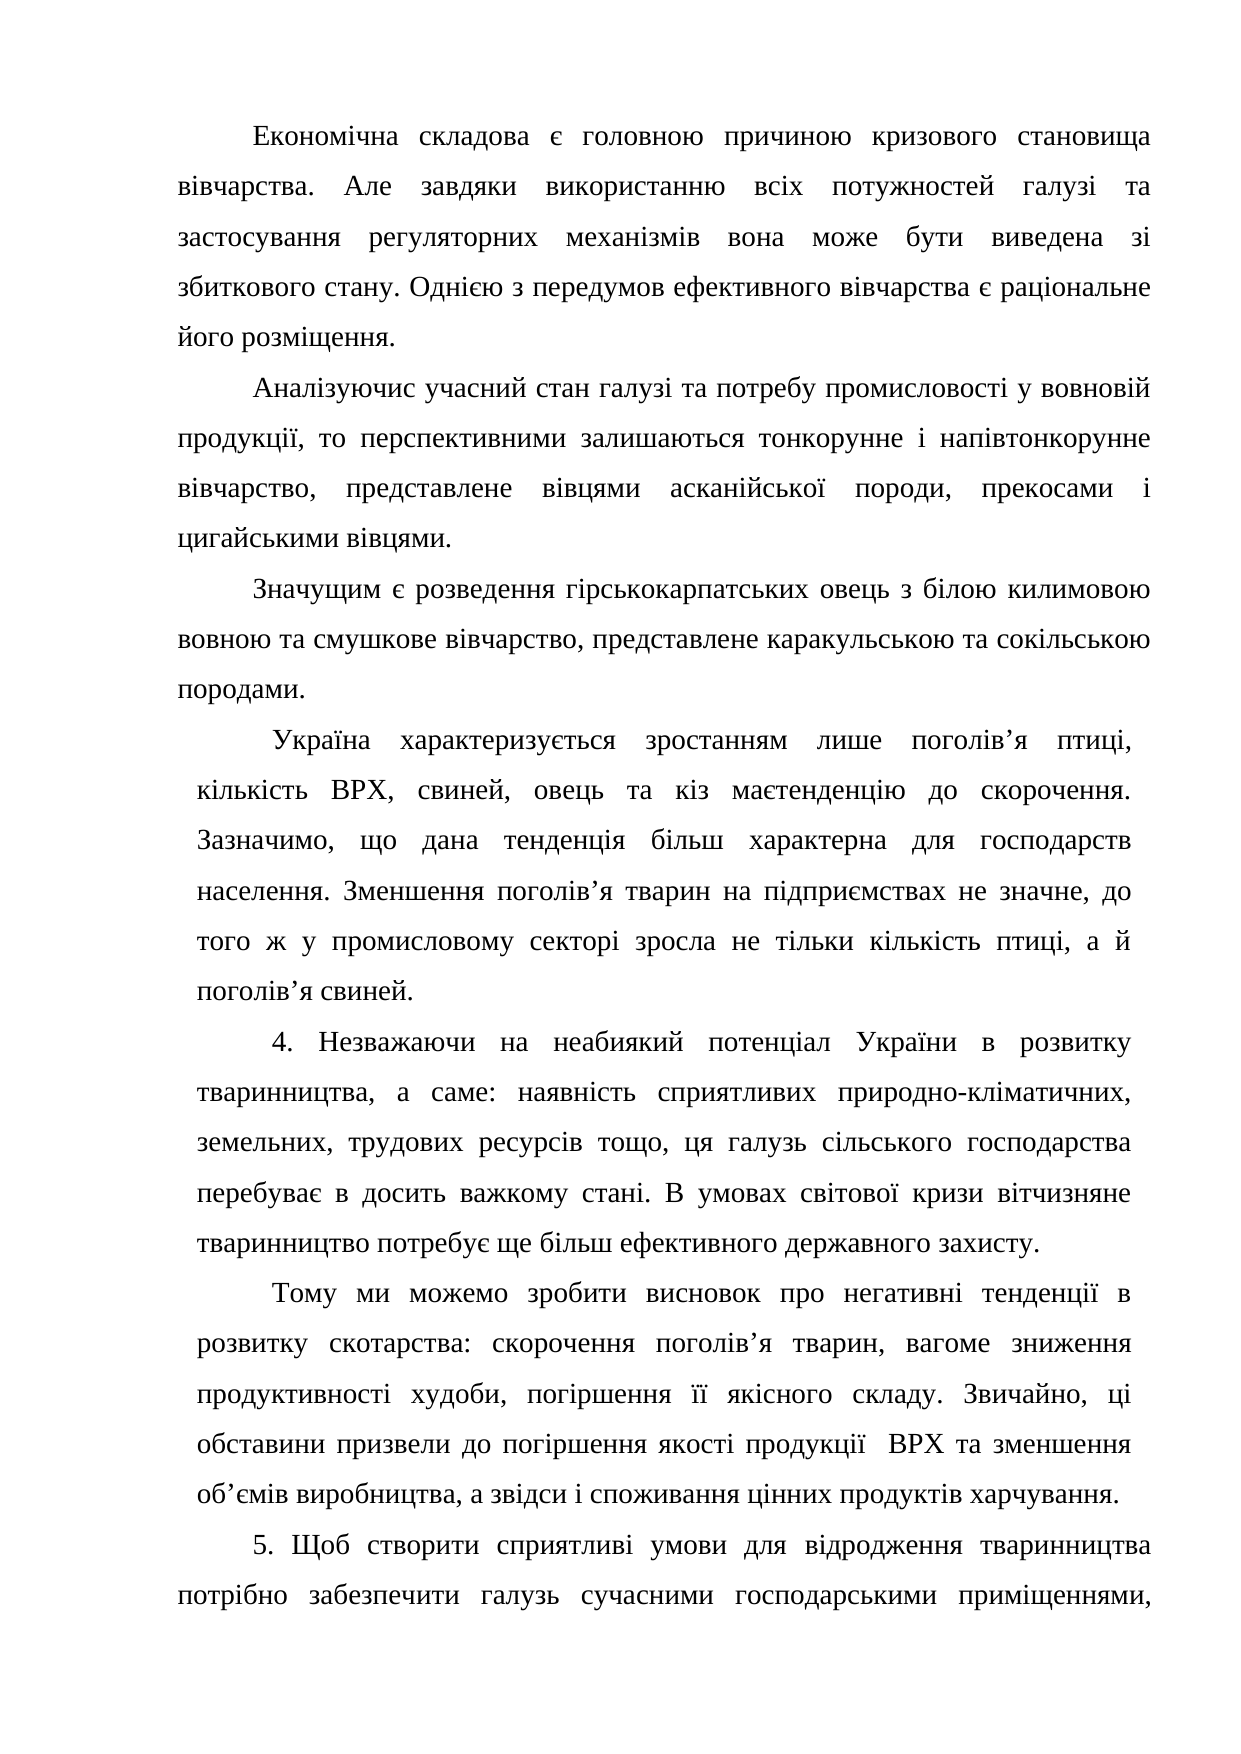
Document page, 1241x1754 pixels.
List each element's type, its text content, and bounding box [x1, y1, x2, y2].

text Економічна складова є головною причиною кризового становища вівчарства. Але завдяки використанню всіх потужностей галузі та застосування регуляторних механізмів вона може бути виведена зі збиткового стану. Однією з передумов ефективного вівчарства є раціональне його розміщення. [177, 118, 1152, 353]
text Україна характеризується зростанням лише поголів’я птиці, кількість ВРХ, свиней, овець та кіз маєтенденцію до скорочення. Зазначимо, що дана тенденція більш характерна для господарств населення. Зменшення поголів’я тварин на підприємствах не значне, до того ж у промисловому секторі зросла не тільки кількість птиці, а й поголів’я свиней. [197, 722, 1132, 1007]
text 4. Незважаючи на неабиякий потенціал України в розвитку тваринництва, а саме: наявність сприятливих природно-кліматичних, земельних, трудових ресурсів тощо, ця галузь сільського господарства перебуває в досить важкому стані. В умовах світової кризи вітчизняне тваринництво потребує ще більш ефективного державного захисту. [197, 1024, 1132, 1258]
text Тому ми можемо зробити висновок про негативні тенденції в розвитку скотарства: скорочення поголів’я тварин, вагоме зниження продуктивності худоби, погіршення її якісного складу. Звичайно, ці обставини призвели до погіршення якості продукції ВРХ та зменшення об’ємів виробництва, а звідси і споживання цінних продуктів харчування. [197, 1275, 1132, 1510]
text Значущим є розведення гірськокарпатських овець з білою килимовою вовною та смушкове вівчарство, представлене каракульською та сокільською породами. [177, 571, 1152, 705]
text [177, 1527, 1152, 1611]
text Аналізуючис учасний стан галузі та потребу промисловості у вовновій продукції, то перспективними залишаються тонкорунне і напівтонкорунне вівчарство, представлене вівцями асканійської породи, прекосами і цигайськими вівцями. [177, 370, 1152, 554]
